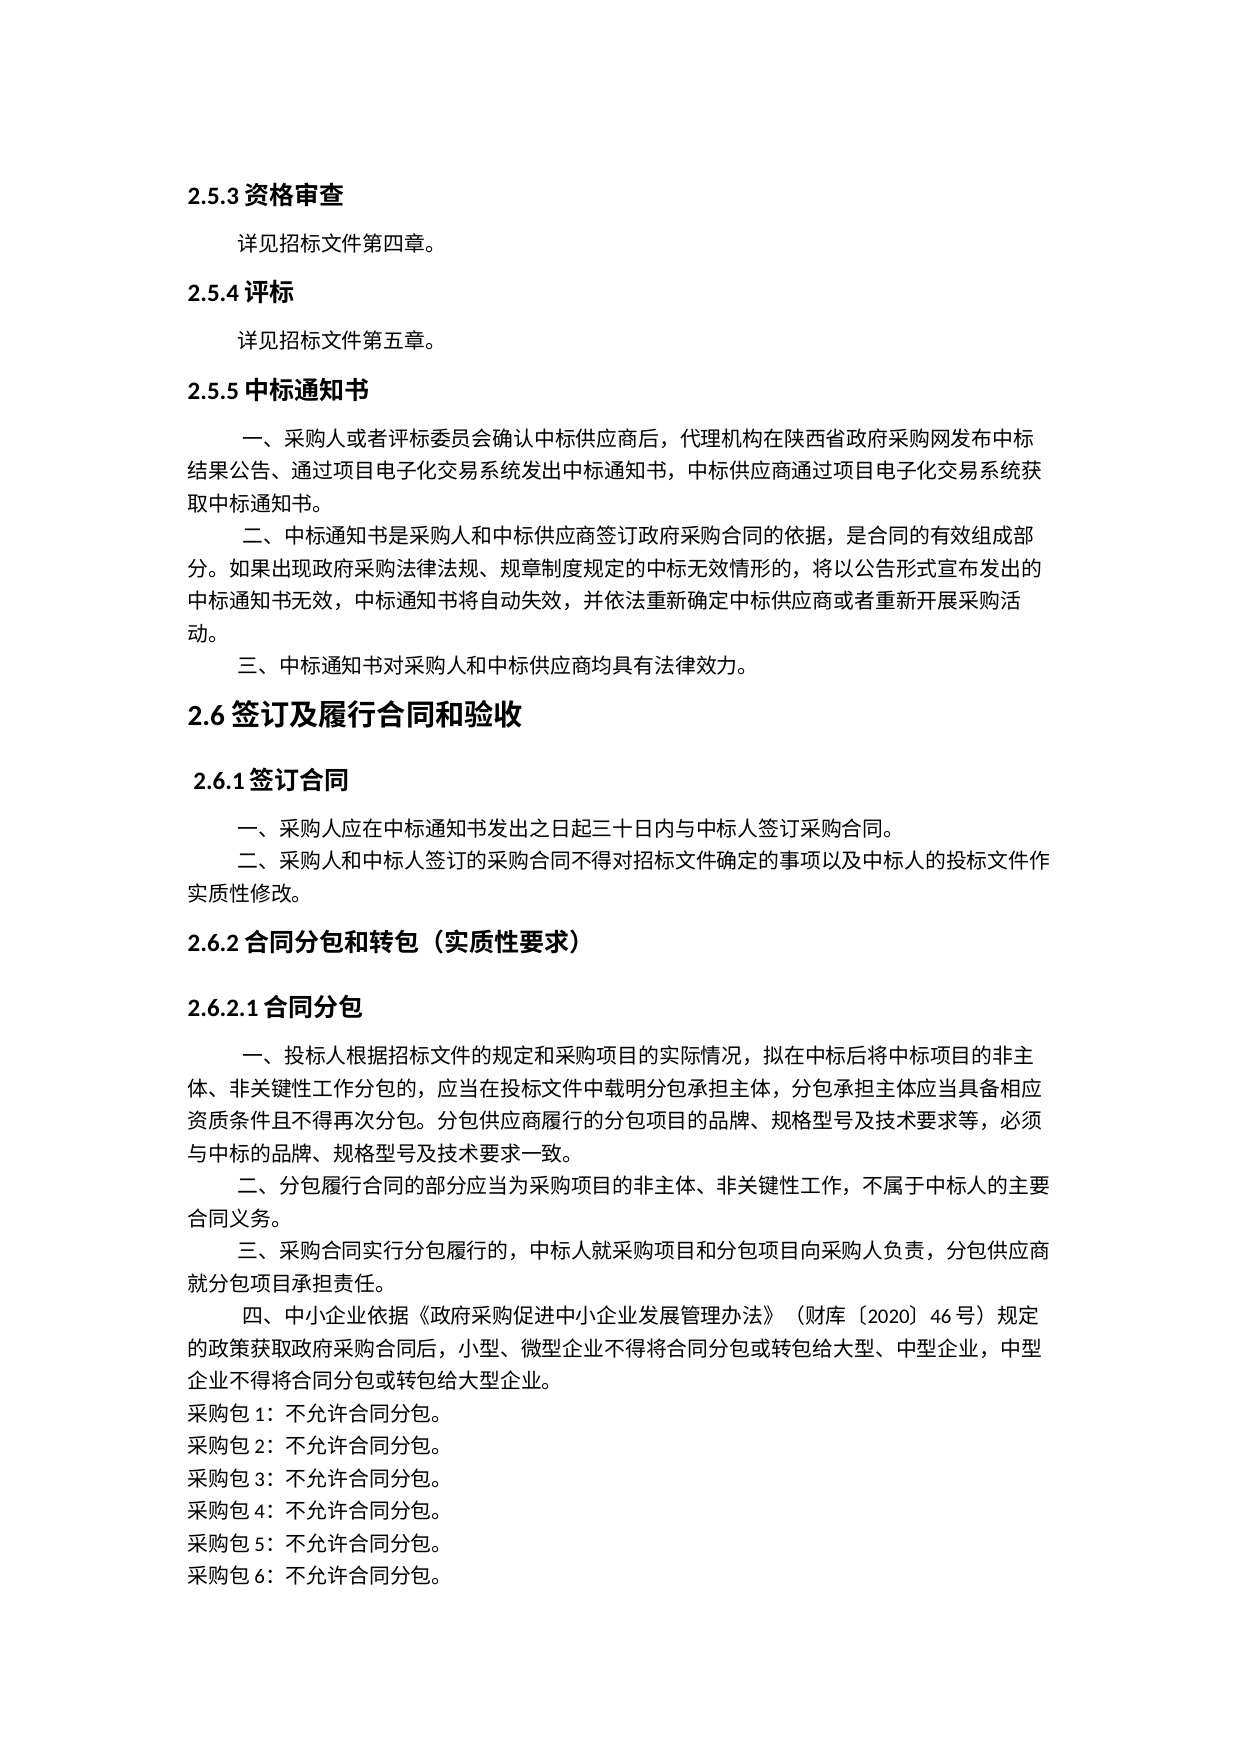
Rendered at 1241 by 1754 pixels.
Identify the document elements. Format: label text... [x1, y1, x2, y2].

text 采购包2：不允许合同分包。 [187, 1429, 1053, 1462]
text 2.6.1签订合同 [187, 747, 1053, 812]
text 一、采购人应在中标通知书发出之日起三十日内与中标人签订采购合同。 [187, 812, 1053, 844]
text 详见招标文件第五章。 [187, 324, 1053, 357]
text 采购包5：不允许合同分包。 [187, 1527, 1053, 1559]
text 2.6.2.1合同分包 [187, 974, 1053, 1039]
text 一、采购人或者评标委员会确认中标供应商后，代理机构在陕西省政府采购网发布中标结果公告、通过项目电子化交易系统发出中标通知书，中标供应商通过项目电子化交易系统获取中标通知书。 [187, 422, 1053, 519]
text 四、中小企业依据《政府采购促进中小企业发展管理办法》（财库〔2020〕46号）规定的政策获取政府采购合同后，小型、微型企业不得将合同分包或转包给大型、中型企业，中型企业不得将合同分包或转包给大型企业。 [187, 1299, 1053, 1397]
text 采购包6：不允许合同分包。 [187, 1559, 1053, 1592]
text 三、采购合同实行分包履行的，中标人就采购项目和分包项目向采购人负责，分包供应商就分包项目承担责任。 [187, 1234, 1053, 1299]
text 采购包3：不允许合同分包。 [187, 1462, 1053, 1494]
text 采购包4：不允许合同分包。 [187, 1494, 1053, 1527]
text 二、中标通知书是采购人和中标供应商签订政府采购合同的依据，是合同的有效组成部分。如果出现政府采购法律法规、规章制度规定的中标无效情形的，将以公告形式宣布发出的中标通知书无效，中标通知书将自动失效，并依法重新确定中标供应商或者重新开展采购活动。 [187, 519, 1053, 649]
text 三、中标通知书对采购人和中标供应商均具有法律效力。 [187, 649, 1053, 682]
text 2.6.2合同分包和转包（实质性要求） [187, 909, 1053, 974]
text 2.5.3资格审查 [187, 162, 1053, 227]
text 详见招标文件第四章。 [187, 227, 1053, 259]
text 2.5.5中标通知书 [187, 357, 1053, 422]
text 2.6签订及履行合同和验收 [187, 682, 1053, 747]
text 采购包1：不允许合同分包。 [187, 1397, 1053, 1429]
text 一、投标人根据招标文件的规定和采购项目的实际情况，拟在中标后将中标项目的非主体、非关键性工作分包的，应当在投标文件中载明分包承担主体，分包承担主体应当具备相应资质条件且不得再次分包。分包供应商履行的分包项目的品牌、规格型号及技术要求等，必须与中标的品牌、规格型号及技术要求一致。 [187, 1039, 1053, 1169]
text 2.5.4评标 [187, 259, 1053, 324]
text 二、分包履行合同的部分应当为采购项目的非主体、非关键性工作，不属于中标人的主要合同义务。 [187, 1169, 1053, 1234]
text 二、采购人和中标人签订的采购合同不得对招标文件确定的事项以及中标人的投标文件作实质性修改。 [187, 844, 1053, 909]
